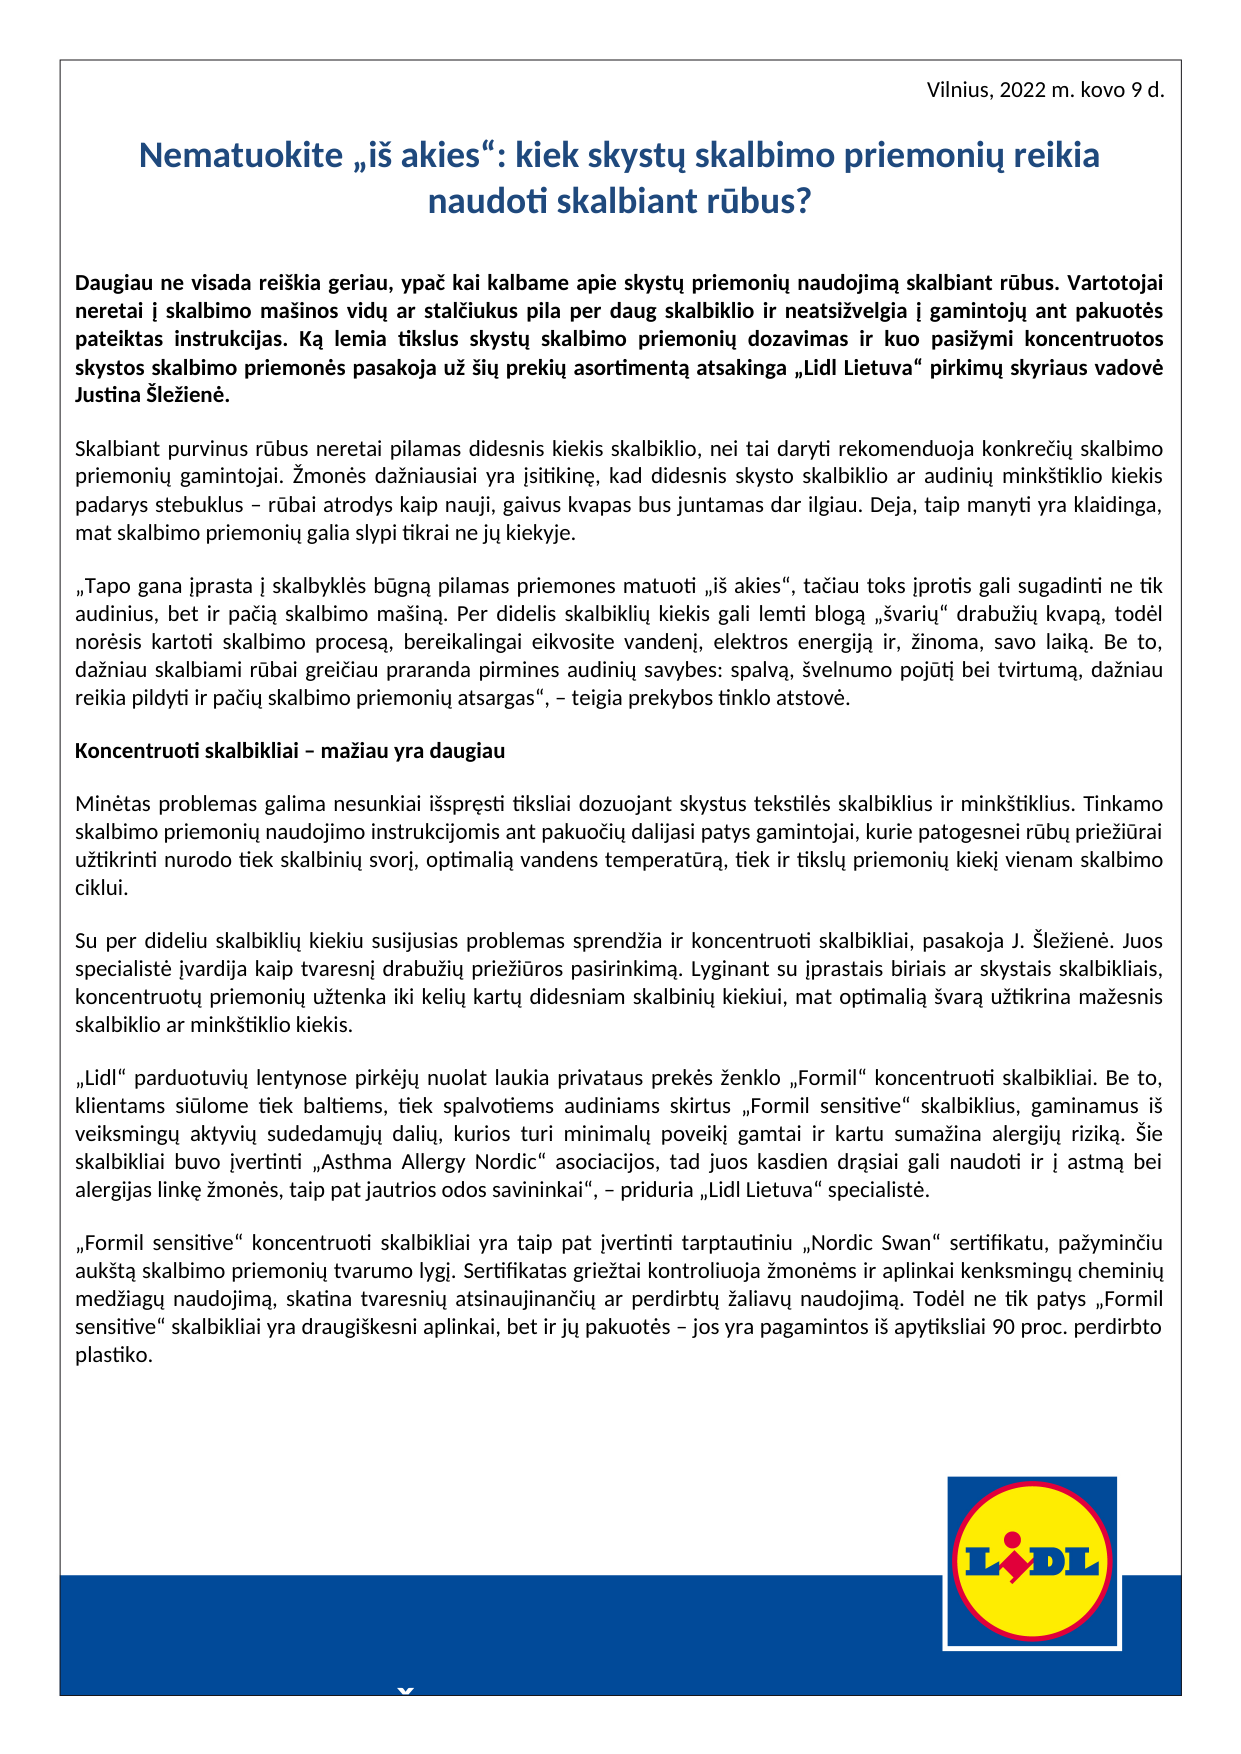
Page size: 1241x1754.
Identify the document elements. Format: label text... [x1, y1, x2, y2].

picture [0, 0, 1241, 1754]
text „Tapo gana įprasta į skalbyklės būgną pilamas priemones matuoti „iš akies“, tačiau toks įprotis gali sugadinti ne tik audinius, bet ir pačią skalbimo mašiną. Per didelis skalbiklių kiekis gali lemti blogą „švarių“ drabužių kvapą, todėl norėsis kartoti skalbimo procesą, bereikalingai eikvosite vandenį, elektros energiją ir, žinoma, savo laiką. Be to, dažniau skalbiami rūbai greičiau praranda pirmines audinių savybes: spalvą, švelnumo pojūtį bei tvirtumą, dažniau reikia pildyti ir pačių skalbimo priemonių atsargas“, – teigia prekybos tinklo atstovė. [75, 571, 1165, 711]
text „Lidl“ parduotuvių lentynose pirkėjų nuolat laukia privataus prekės ženklo „Formil“ koncentruoti skalbikliai. Be to, klientams siūlome tiek baltiems, tiek spalvotiems audiniams skirtus „Formil sensitive“ skalbiklius, gaminamus iš veiksmingų aktyvių sudedamųjų dalių, kurios turi minimalų poveikį gamtai ir kartu sumažina alergijų riziką. Šie skalbikliai buvo įvertinti „Asthma Allergy Nordic“ asociacijos, tad juos kasdien drąsiai gali naudoti ir į astmą bei alergijas linkę žmonės, taip pat jautrios odos savininkai“, – priduria „Lidl Lietuva“ specialistė. [75, 1063, 1165, 1203]
text Daugiau ne visada reiškia geriau, ypač kai kalbame apie skystų priemonių naudojimą skalbiant rūbus. Vartotojai neretai į skalbimo mašinos vidų ar stalčiukus pila per daug skalbiklio ir neatsižvelgia į gamintojų ant pakuotės pateiktas instrukcijas. Ką lemia tikslus skystų skalbimo priemonių dozavimas ir kuo pasižymi koncentruotos skystos skalbimo priemonės pasakoja už šių prekių asortimentą atsakinga „Lidl Lietuva“ pirkimų skyriaus vadovė Justina Šležienė. [75, 268, 1165, 409]
text Minėtas problemas galima nesunkiai išspręsti tiksliai dozuojant skystus tekstilės skalbiklius ir minkštiklius. Tinkamo skalbimo priemonių naudojimo instrukcijomis ant pakuočių dalijasi patys gamintojai, kurie patogesnei rūbų priežiūrai užtikrinti nurodo tiek skalbinių svorį, optimalią vandens temperatūrą, tiek ir tikslų priemonių kiekį vienam skalbimo ciklui. [75, 789, 1165, 901]
text Skalbiant purvinus rūbus neretai pilamas didesnis kiekis skalbiklio, nei tai daryti rekomenduoja konkrečių skalbimo priemonių gamintojai. Žmonės dažniausiai yra įsitikinę, kad didesnis skysto skalbiklio ar audinių minkštiklio kiekis padarys stebuklus – rūbai atrodys kaip nauji, gaivus kvapas bus juntamas dar ilgiau. Deja, taip manyti yra klaidinga, mat skalbimo priemonių galia slypi tikrai ne jų kiekyje. [75, 434, 1165, 546]
text Su per dideliu skalbiklių kiekiu susijusias problemas sprendžia ir koncentruoti skalbikliai, pasakoja J. Šležienė. Juos specialistė įvardija kaip tvaresnį drabužių priežiūros pasirinkimą. Lyginant su įprastais biriais ar skystais skalbikliais, koncentruotų priemonių užtenka iki kelių kartų didesniam skalbinių kiekiui, mat optimalią švarą užtikrina mažesnis skalbiklio ar minkštiklio kiekis. [75, 926, 1165, 1038]
text „Formil sensitive“ koncentruoti skalbikliai yra taip pat įvertinti tarptautiniu „Nordic Swan“ sertifikatu, pažyminčiu aukštą skalbimo priemonių tvarumo lygį. Sertifikatas griežtai kontroliuoja žmonėms ir aplinkai kenksmingų cheminių medžiagų naudojimą, skatina tvaresnių atsinaujinančių ar perdirbtų žaliavų naudojimą. Todėl ne tik patys „Formil sensitive“ skalbikliai yra draugiškesni aplinkai, bet ir jų pakuotės – jos yra pagamintos iš apytiksliai 90 proc. perdirbto plastiko. [75, 1228, 1165, 1368]
text Koncentruoti skalbikliai – mažiau yra daugiau [75, 736, 1165, 764]
text Vilnius, 2022 m. kovo 9 d. [75, 75, 1165, 103]
text Nematuokite „iš akies“: kiek skystų skalbimo priemonių reikia naudoti skalbiant rūbus? [75, 131, 1165, 223]
